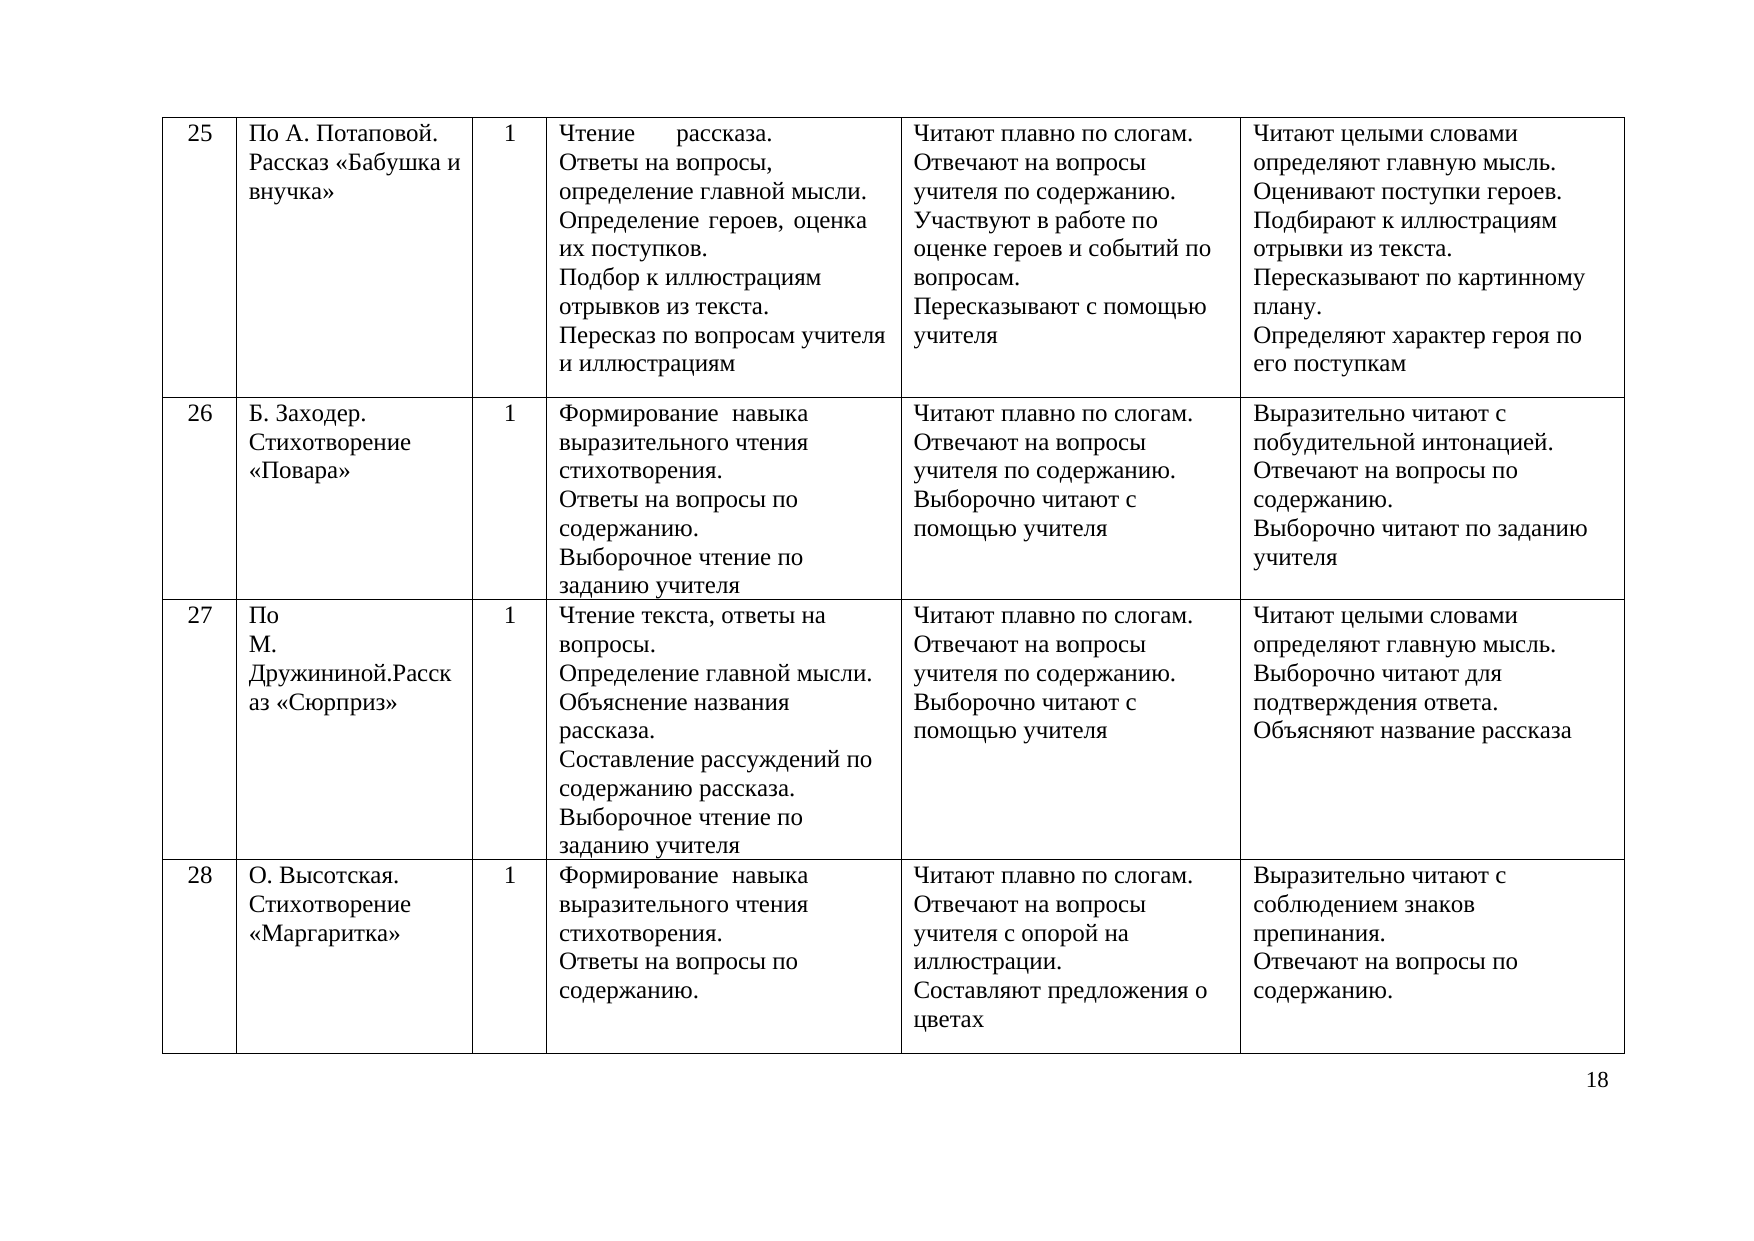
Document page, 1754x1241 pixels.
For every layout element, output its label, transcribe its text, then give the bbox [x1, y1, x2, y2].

table_cell По М. Дружининой.Расск аз «Сюрприз» [237, 600, 472, 859]
table_header Чтение рассказа. Ответы на вопросы, определение главной мысли. Определение героев, оценка их поступков. Подбор к иллюстрациям отрывков из текста. Пересказ по вопросам учителя и иллюстрациям [547, 118, 901, 397]
table_header 1 [473, 118, 546, 397]
table_cell Формирование навыка выразительного чтения стихотворения. Ответы на вопросы по содержанию. Выборочное чтение по заданию учителя [547, 398, 901, 599]
table_cell Читают плавно по слогам. Отвечают на вопросы учителя по содержанию. Выборочно читают с помощью учителя [902, 600, 1240, 859]
table_cell Выразительно читают с соблюдением знаков препинания. Отвечают на вопросы по содержанию. [1241, 860, 1624, 1053]
table_cell Читают плавно по слогам. Отвечают на вопросы учителя по содержанию. Выборочно читают с помощью учителя [902, 398, 1240, 599]
table_header 25 [163, 118, 236, 397]
table_cell Читают плавно по слогам. Отвечают на вопросы учителя с опорой на иллюстрации. Составляют предложения о цветах [902, 860, 1240, 1053]
table_cell 27 [163, 600, 236, 859]
table_header Читают целыми словами определяют главную мысль. Оценивают поступки героев. Подбирают к иллюстрациям отрывки из текста. Пересказывают по картинному плану. Определяют характер героя по его поступкам [1241, 118, 1624, 397]
table_cell 1 [473, 860, 546, 1053]
table_cell Выразительно читают с побудительной интонацией. Отвечают на вопросы по содержанию. Выборочно читают по заданию учителя [1241, 398, 1624, 599]
table_header Читают плавно по слогам. Отвечают на вопросы учителя по содержанию. Участвуют в работе по оценке героев и событий по вопросам. Пересказывают с помощью учителя [902, 118, 1240, 397]
table_cell О. Высотская. Стихотворение «Маргаритка» [237, 860, 472, 1053]
table_cell Формирование навыка выразительного чтения стихотворения. Ответы на вопросы по содержанию. [547, 860, 901, 1053]
table_cell 1 [473, 398, 546, 599]
table_cell 26 [163, 398, 236, 599]
table_cell Б. Заходер. Стихотворение «Повара» [237, 398, 472, 599]
table_header По А. Потаповой. Рассказ «Бабушка и внучка» [237, 118, 472, 397]
table_cell Чтение текста, ответы на вопросы. Определение главной мысли. Объяснение названия рассказа. Составление рассуждений по содержанию рассказа. Выборочное чтение по заданию учителя [547, 600, 901, 859]
table_cell 28 [163, 860, 236, 1053]
table_cell 1 [473, 600, 546, 859]
table_cell Читают целыми словами определяют главную мысль. Выборочно читают для подтверждения ответа. Объясняют название рассказа [1241, 600, 1624, 859]
